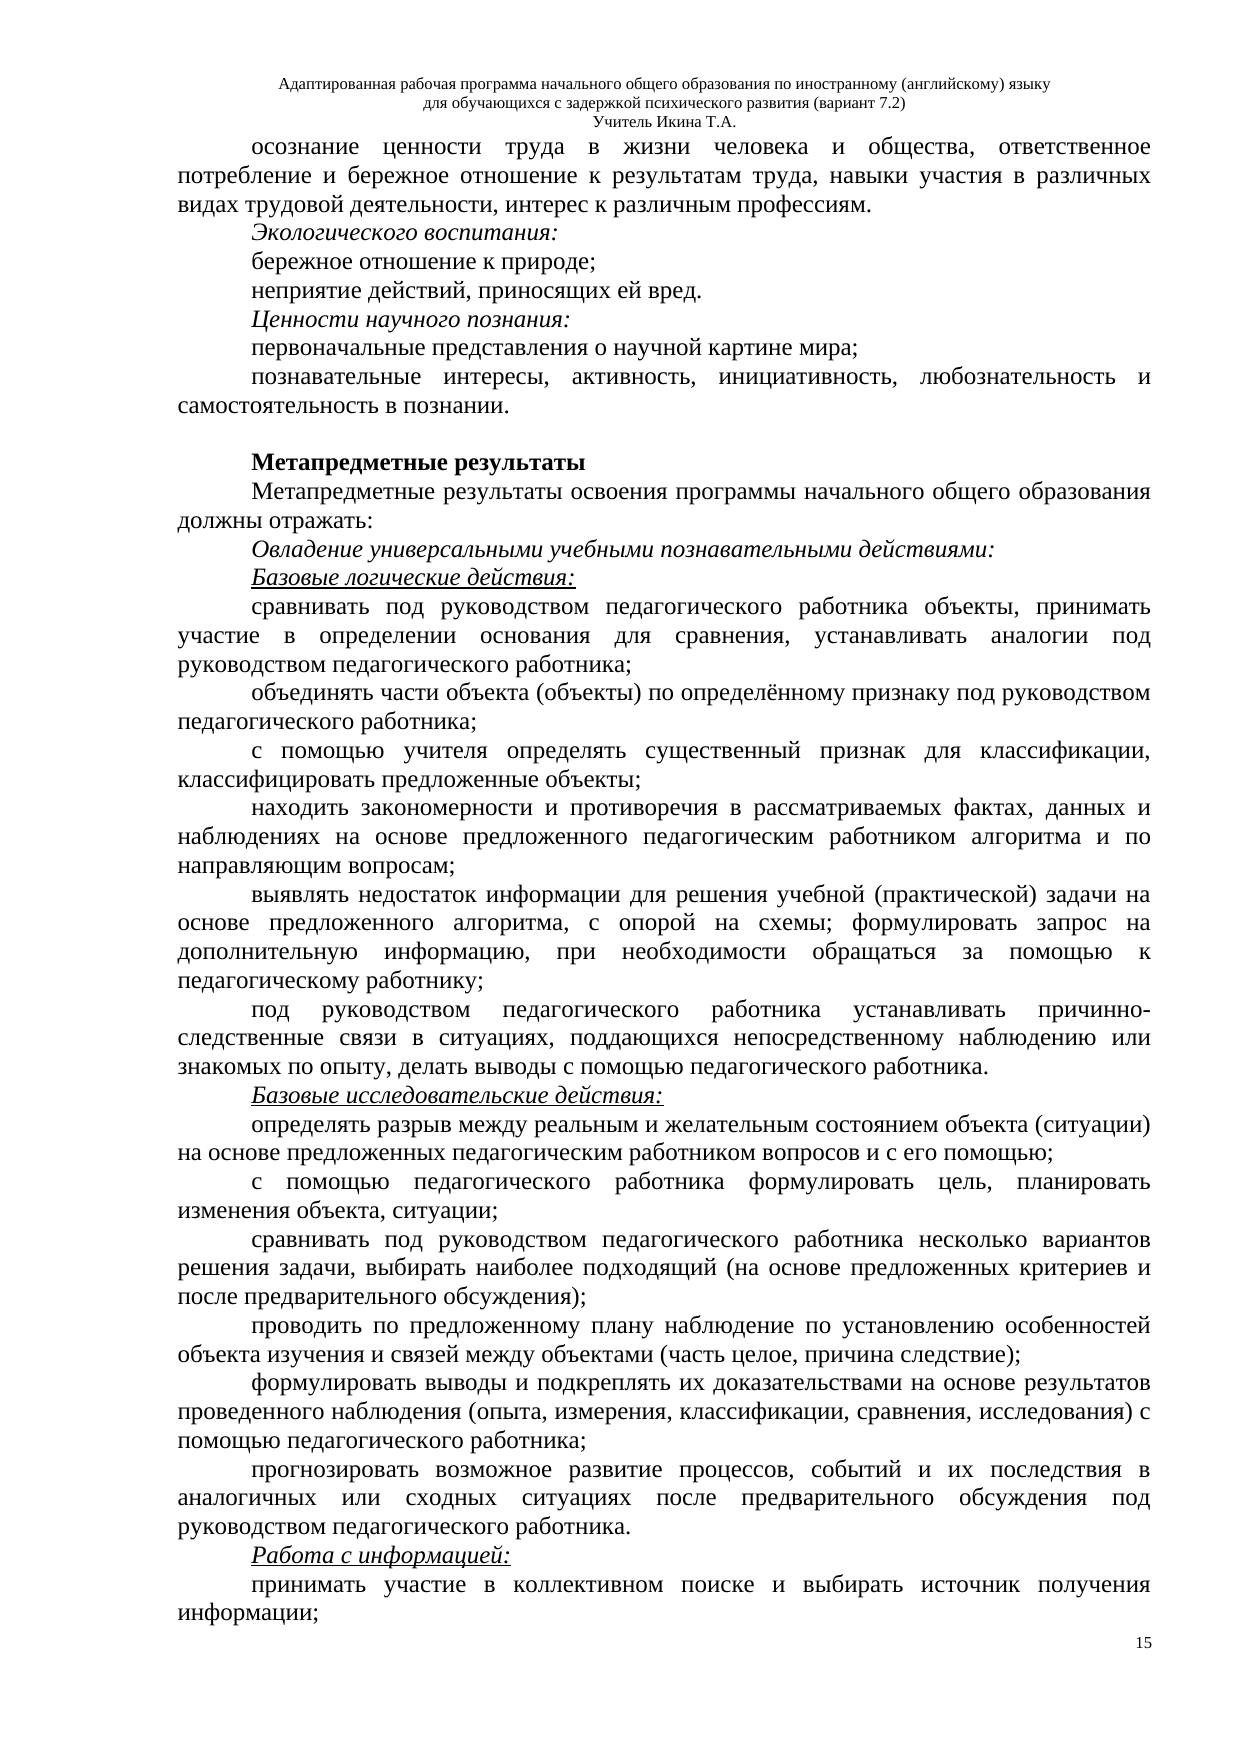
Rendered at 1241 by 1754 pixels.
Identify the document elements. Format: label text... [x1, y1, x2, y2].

text неприятие действий, приносящих ей вред. [177, 275, 1152, 304]
text с помощью педагогического работника формулировать цель, планировать изменения объекта, ситуации; [177, 1166, 1152, 1224]
text сравнивать под руководством педагогического работника объекты, принимать участие в определении основания для сравнения, устанавливать аналогии под руководством педагогического работника; [177, 591, 1152, 677]
text Экологического воспитания: [177, 217, 1152, 246]
text Ценности научного познания: [177, 304, 1152, 332]
text Работа с информацией: [177, 1540, 1152, 1569]
text объединять части объекта (объекты) по определённому признаку под руководством педагогического работника; [177, 677, 1152, 735]
text Базовые исследовательские действия: [177, 1080, 1152, 1109]
text прогнозировать возможное развитие процессов, событий и их последствия в аналогичных или сходных ситуациях после предварительного обсуждения под руководством педагогического работника. [177, 1454, 1152, 1540]
text осознание ценности труда в жизни человека и общества, ответственное потребление и бережное отношение к результатам труда, навыки участия в различных видах трудовой деятельности, интерес к различным профессиям. [177, 131, 1152, 217]
text выявлять недостаток информации для решения учебной (практической) задачи на основе предложенного алгоритма, с опорой на схемы; формулировать запрос на дополнительную информацию, при необходимости обращаться за помощью к педагогическому работнику; [177, 879, 1152, 994]
text Метапредметные результаты освоения программы начального общего образования должны отражать: [177, 476, 1152, 534]
text познавательные интересы, активность, инициативность, любознательность и самостоятельность в познании. [177, 361, 1152, 419]
text Метапредметные результаты [177, 447, 1152, 476]
text под руководством педагогического работника устанавливать причинно-следственные связи в ситуациях, поддающихся непосредственному наблюдению или знакомых по опыту, делать выводы с помощью педагогического работника. [177, 994, 1152, 1080]
text находить закономерности и противоречия в рассматриваемых фактах, данных и наблюдениях на основе предложенного педагогическим работником алгоритма и по направляющим вопросам; [177, 792, 1152, 879]
text сравнивать под руководством педагогического работника несколько вариантов решения задачи, выбирать наиболее подходящий (на основе предложенных критериев и после предварительного обсуждения); [177, 1224, 1152, 1310]
text проводить по предложенному плану наблюдение по установлению особенностей объекта изучения и связей между объектами (часть целое, причина следствие); [177, 1310, 1152, 1367]
text с помощью учителя определять существенный признак для классификации, классифицировать предложенные объекты; [177, 735, 1152, 792]
text первоначальные представления о научной картине мира; [177, 332, 1152, 361]
text бережное отношение к природе; [177, 246, 1152, 275]
text формулировать выводы и подкреплять их доказательствами на основе результатов проведенного наблюдения (опыта, измерения, классификации, сравнения, исследования) с помощью педагогического работника; [177, 1367, 1152, 1454]
text принимать участие в коллективном поиске и выбирать источник получения информации; [177, 1569, 1152, 1626]
text Овладение универсальными учебными познавательными действиями: [177, 534, 1152, 562]
text Базовые логические действия: [177, 562, 1152, 591]
text определять разрыв между реальным и желательным состоянием объекта (ситуации) на основе предложенных педагогическим работником вопросов и с его помощью; [177, 1109, 1152, 1166]
